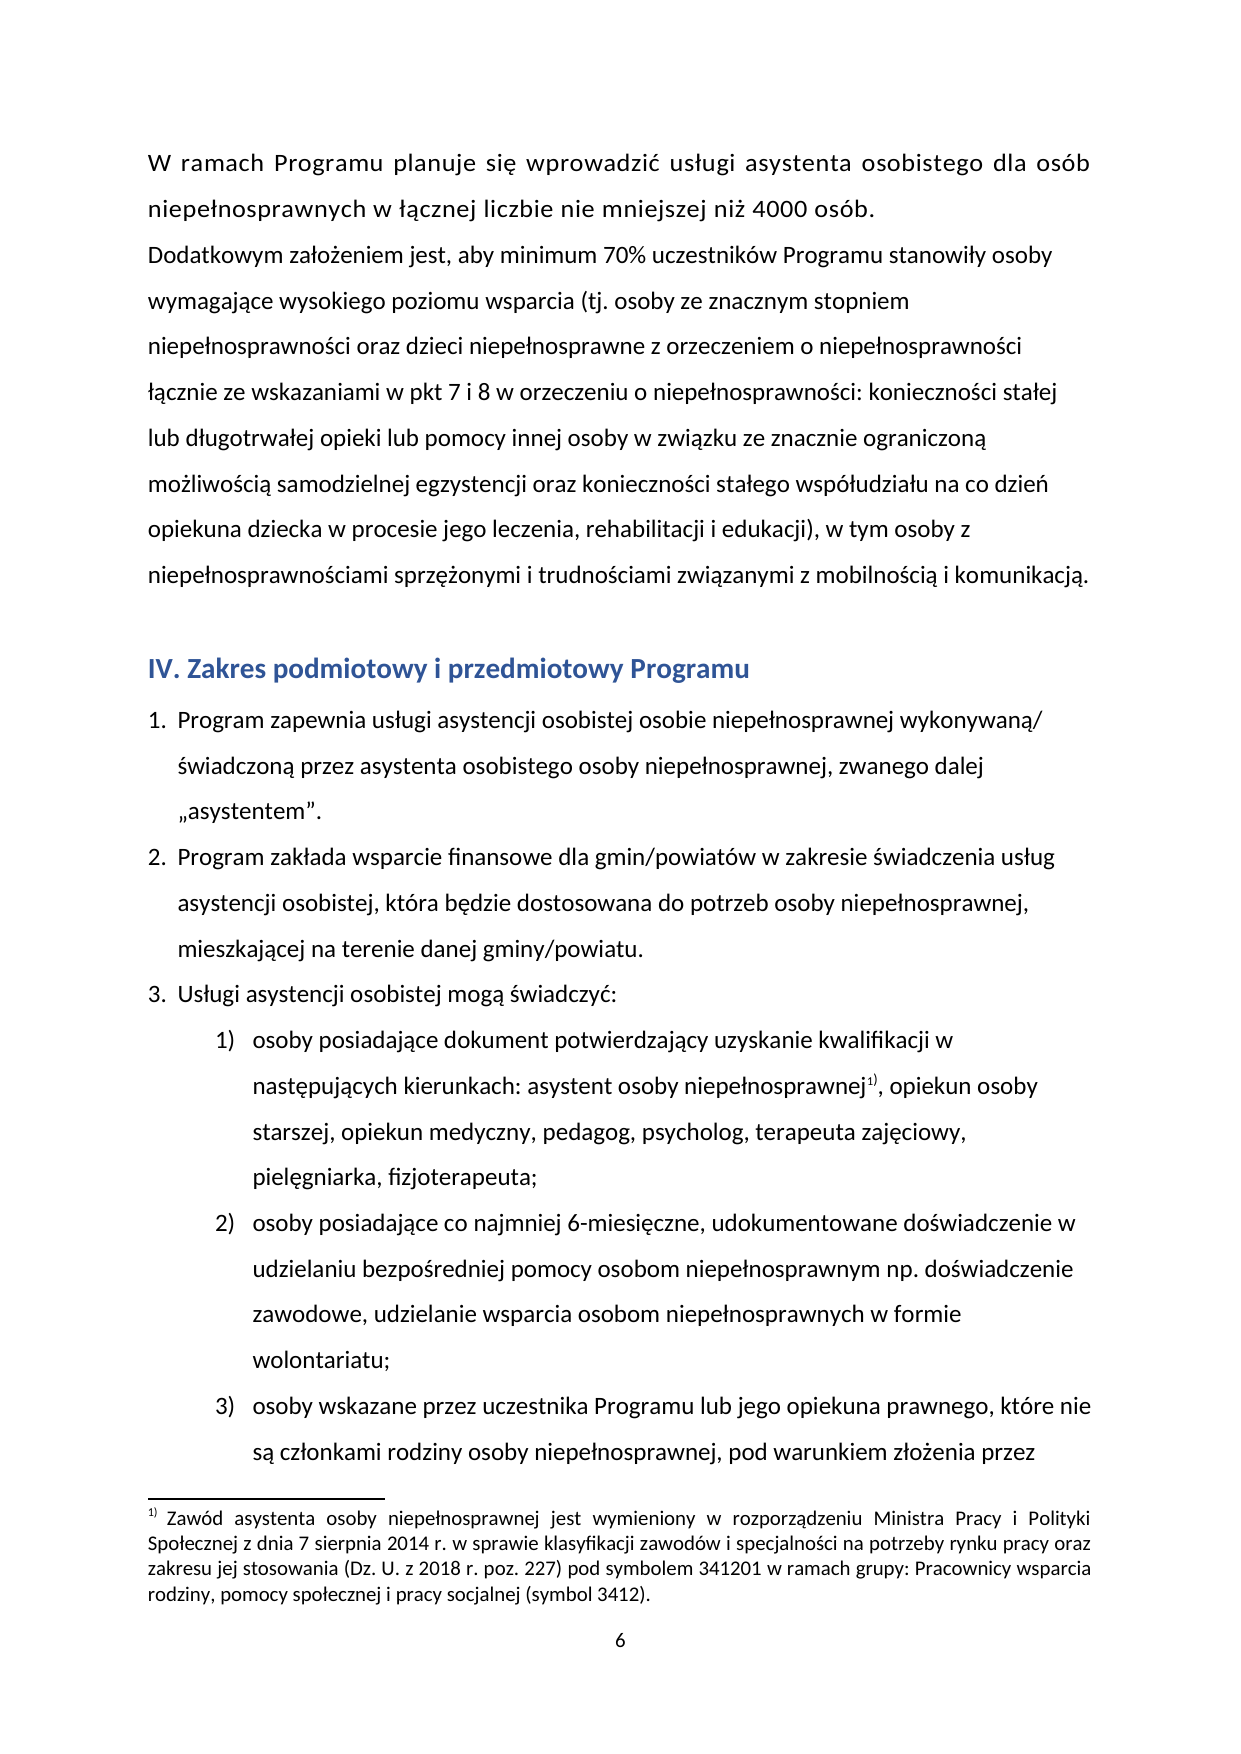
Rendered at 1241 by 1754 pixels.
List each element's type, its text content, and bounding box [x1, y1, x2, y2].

list osoby posiadające co najmniej 6-miesięczne, udokumentowane doświadczenie w udzielaniu bezpośredniej pomocy osobom niepełnosprawnym np. doświadczenie zawodowe, udzielanie wsparcia osobom niepełnosprawnych w formie wolontariatu; [215, 1207, 1093, 1375]
list osoby posiadające dokument potwierdzający uzyskanie kwalifikacji w następujących kierunkach: asystent osoby niepełnosprawnej), opiekun osoby starszej, opiekun medyczny, pedagog, psycholog, terapeuta zajęciowy, pielęgniarka, fizjoterapeuta; [215, 1024, 1093, 1192]
list Usługi asystencji osobistej mogą świadczyć: [148, 978, 1093, 1009]
list Program zapewnia usługi asystencji osobistej osobie niepełnosprawnej wykonywaną/ świadczoną przez asystenta osobistego osoby niepełnosprawnej, zwanego dalej „asystentem”. [148, 704, 1093, 826]
list Program zakłada wsparcie finansowe dla gmin/powiatów w zakresie świadczenia usług asystencji osobistej, która będzie dostosowana do potrzeb osoby niepełnosprawnej, mieszkającej na terenie danej gminy/powiatu. [148, 841, 1093, 963]
text Dodatkowym założeniem jest, aby minimum 70% uczestników Programu stanowiły osoby wymagające wysokiego poziomu wsparcia (tj. osoby ze znacznym stopniem niepełnosprawności oraz dzieci niepełnosprawne z orzeczeniem o niepełnosprawności łącznie ze wskazaniami w pkt 7 i 8 w orzeczeniu o niepełnosprawności: konieczności stałej lub długotrwałej opieki lub pomocy innej osoby w związku ze znacznie ograniczoną możliwością samodzielnej egzystencji oraz konieczności stałego współudziału na co dzień opiekuna dziecka w procesie jego leczenia, rehabilitacji i edukacji), w tym osoby z niepełnosprawnościami sprzężonymi i trudnościami związanymi z mobilnością i komunikacją. [148, 239, 1093, 590]
text W ramach Programu planuje się wprowadzić usługi asystenta osobistego dla osób niepełnosprawnych w łącznej liczbie nie mniejszej niż 4000 osób. [148, 148, 1093, 224]
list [215, 1390, 1093, 1466]
subtitle IV. Zakres podmiotowy i przedmiotowy Programu [148, 651, 1093, 686]
